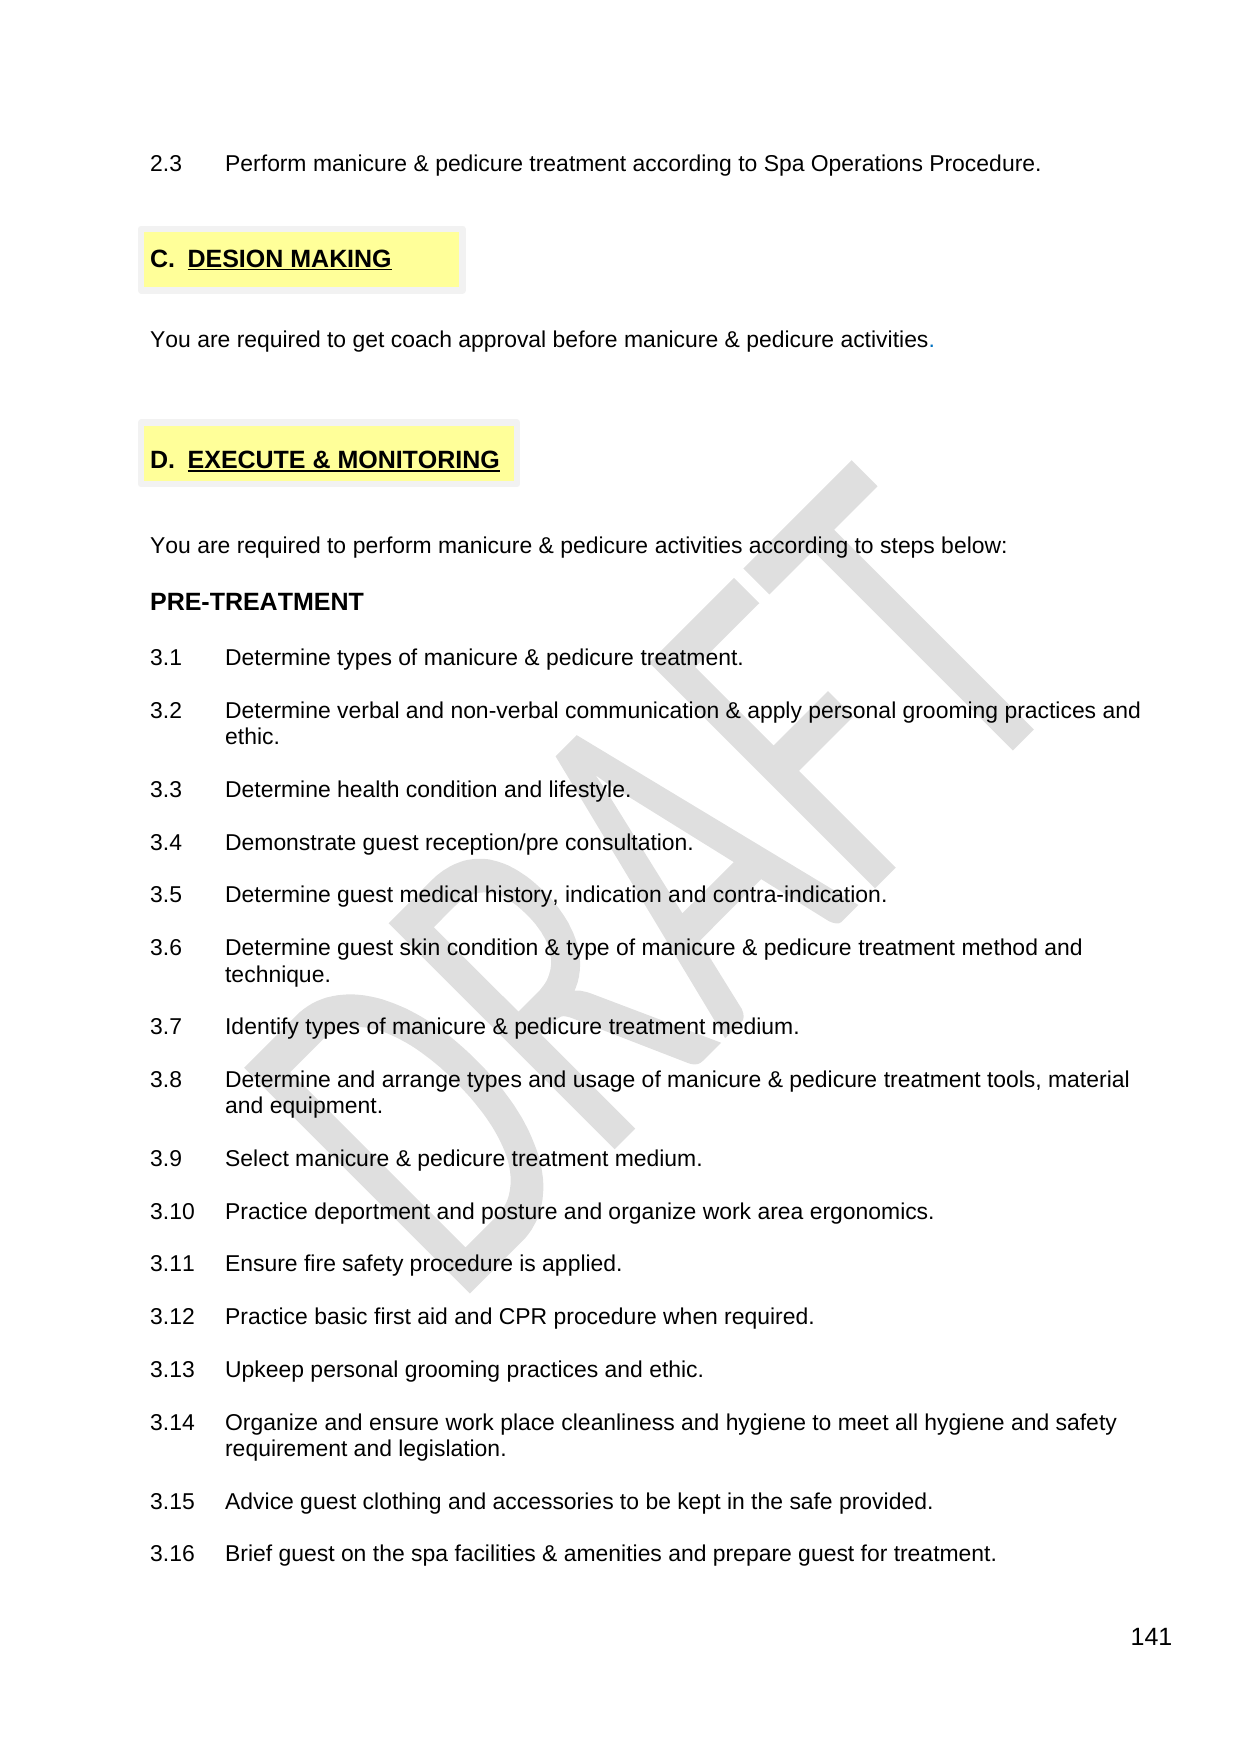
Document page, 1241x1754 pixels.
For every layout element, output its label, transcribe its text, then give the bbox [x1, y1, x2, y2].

list Upkeep personal grooming practices and ethic. [150, 1356, 1172, 1382]
list Determine guest medical history, indication and contra-indication. [150, 881, 1172, 908]
list Determine guest skin condition & type of manicure & pedicure treatment method and technique. [150, 934, 1172, 987]
list Determine and arrange types and usage of manicure & pedicure treatment tools, material and equipment. [150, 1066, 1172, 1119]
list Determine verbal and non-verbal communication & apply personal grooming practices and ethic. [150, 697, 1172, 750]
list Determine types of manicure & pedicure treatment. [150, 644, 1172, 671]
list Identify types of manicure & pedicure treatment medium. [150, 1013, 1172, 1039]
list Demonstrate guest reception/pre consultation. [150, 829, 1172, 855]
list DESION MAKING [150, 244, 1172, 273]
list You are required to get coach approval before manicure & pedicure activities. [150, 326, 1172, 353]
list EXECUTE & MONITORING [150, 445, 1172, 474]
list 2.3 Perform manicure & pedicure treatment according to Spa Operations Procedure. [150, 150, 1172, 176]
list Organize and ensure work place cleanliness and hygiene to meet all hygiene and safety requirement and legislation. [150, 1408, 1172, 1461]
list PRE-TREATMENT [150, 587, 1172, 616]
list Advice guest clothing and accessories to be kept in the safe provided. [150, 1488, 1172, 1514]
list Brief guest on the spa facilities & amenities and prepare guest for treatment. [150, 1540, 1172, 1567]
list Determine health condition and lifestyle. [150, 776, 1172, 802]
list You are required to perform manicure & pedicure activities according to steps below: [150, 532, 1172, 558]
list Ensure fire safety procedure is applied. [150, 1250, 1172, 1277]
list Practice basic first aid and CPR procedure when required. [150, 1303, 1172, 1329]
list Practice deportment and posture and organize work area ergonomics. [150, 1198, 1172, 1224]
list Select manicure & pedicure treatment medium. [150, 1145, 1172, 1171]
